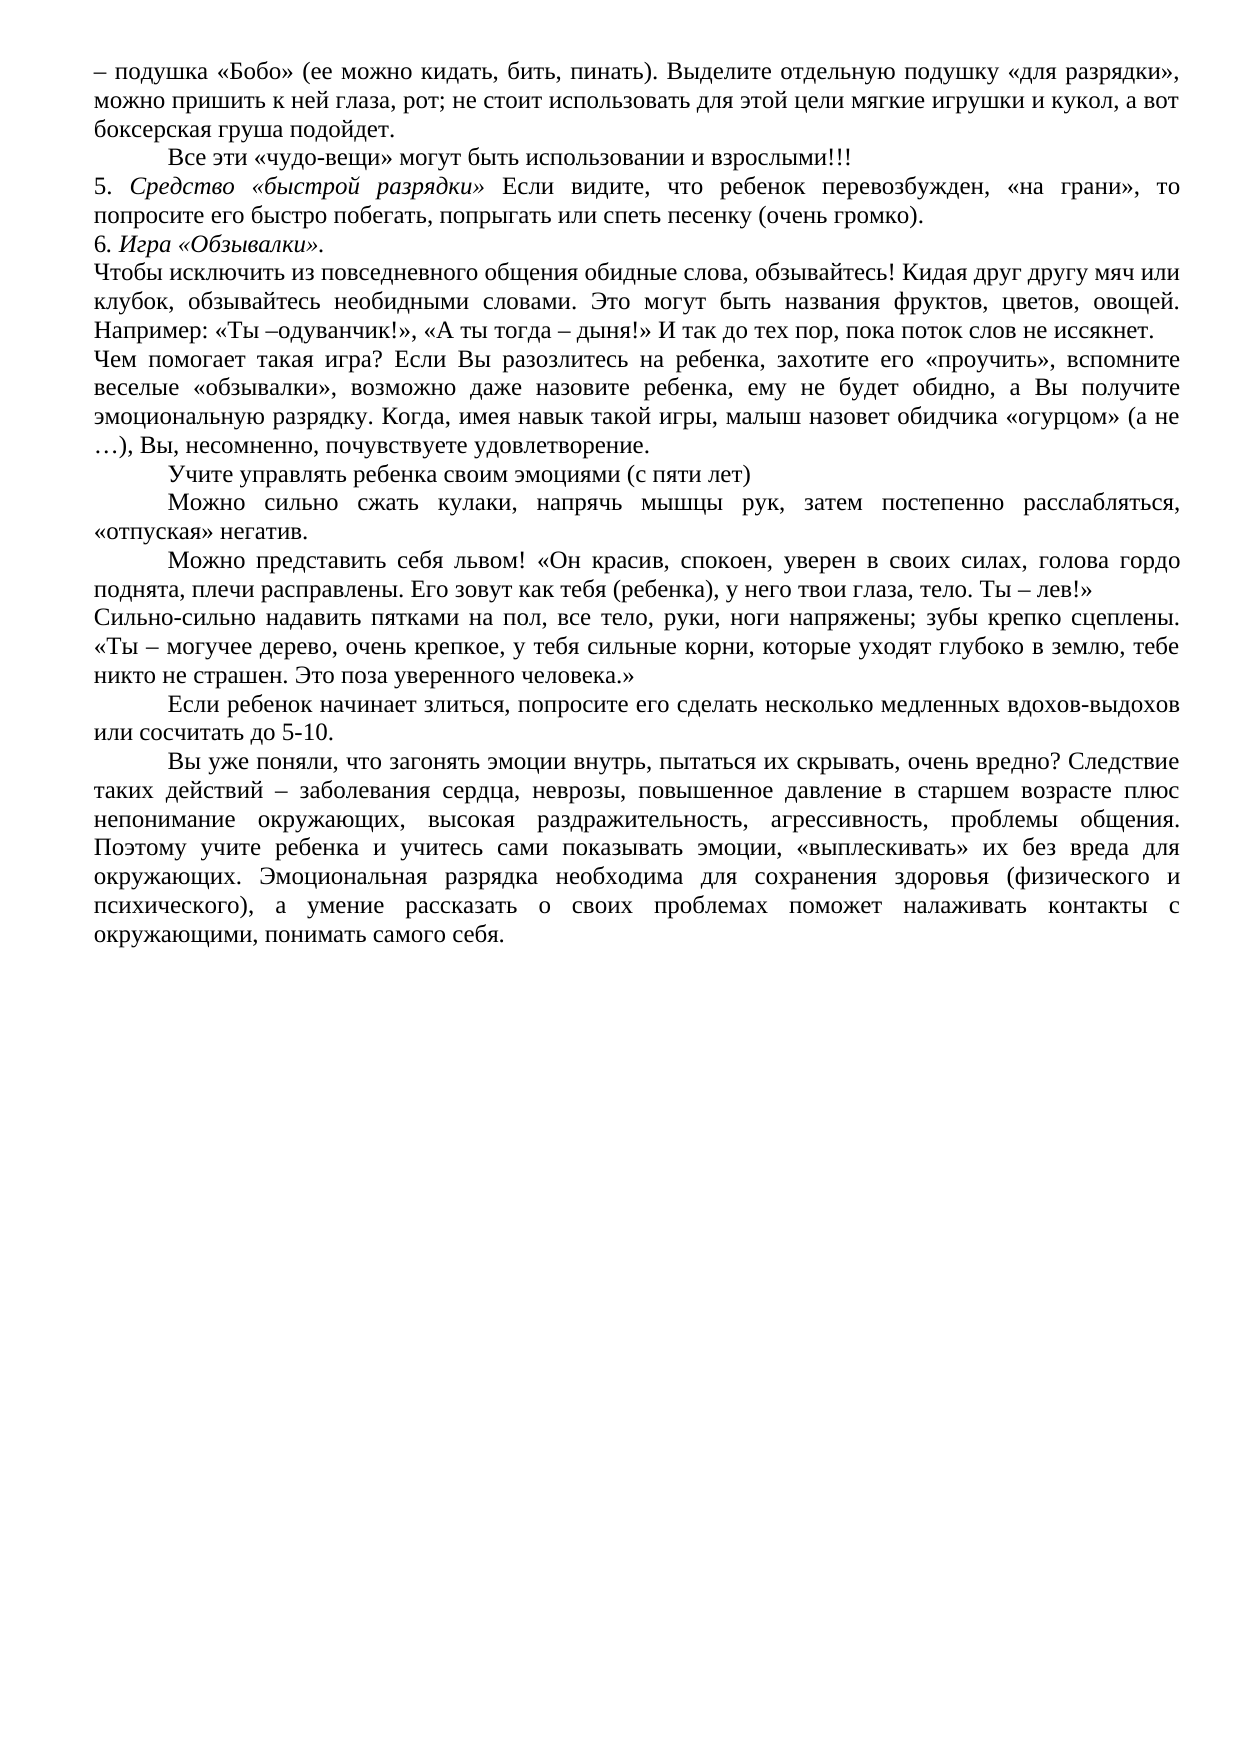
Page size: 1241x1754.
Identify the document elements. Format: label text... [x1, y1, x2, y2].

text 5. Средство «быстрой разрядки» Если видите, что ребенок перевозбужден, «на грани», то попросите его быстро побегать, попрыгать или спеть песенку (очень громко). [94, 171, 1181, 229]
text Вы уже поняли, что загонять эмоции внутрь, пытаться их скрывать, очень вредно? Следствие таких действий – заболевания сердца, неврозы, повышенное давление в старшем возрасте плюс непонимание окружающих, высокая раздражительность, агрессивность, проблемы общения. Поэтому учите ребенка и учитесь сами показывать эмоции, «выплескивать» их без вреда для окружающих. Эмоциональная разрядка необходима для сохранения здоровья (физического и психического), а умение рассказать о своих проблемах поможет налаживать контакты с окружающими, понимать самого себя. [94, 746, 1181, 947]
text Сильно-сильно надавить пятками на пол, все тело, руки, ноги напряжены; зубы крепко сцеплены. «Ты – могучее дерево, очень крепкое, у тебя сильные корни, которые уходят глубоко в землю, тебе никто не страшен. Это поза уверенного человека.» [94, 602, 1181, 689]
text Чтобы исключить из повседневного общения обидные слова, обзывайтесь! Кидая друг другу мяч или клубок, обзывайтесь необидными словами. Это могут быть названия фруктов, цветов, овощей. Например: «Ты –одуванчик!», «А ты тогда – дыня!» И так до тех пор, пока поток слов не иссякнет. [94, 257, 1181, 344]
text Можно сильно сжать кулаки, напрячь мышцы рук, затем постепенно расслабляться, «отпуская» негатив. [94, 487, 1181, 545]
text Если ребенок начинает злиться, попросите его сделать несколько медленных вдохов-выдохов или сосчитать до 5-10. [94, 689, 1181, 746]
text 6. Игра «Обзывалки». [94, 229, 1181, 257]
text Можно представить себя львом! «Он красив, спокоен, уверен в своих силах, голова гордо поднята, плечи расправлены. Его зовут как тебя (ребенка), у него твои глаза, тело. Ты – лев!» [94, 545, 1181, 602]
text Все эти «чудо-вещи» могут быть использовании и взрослыми!!! [94, 142, 1181, 171]
text Чем помогает такая игра? Если Вы разозлитесь на ребенка, захотите его «проучить», вспомните веселые «обзывалки», возможно даже назовите ребенка, ему не будет обидно, а Вы получите эмоциональную разрядку. Когда, имея навык такой игры, малыш назовет обидчика «огурцом» (а не …), Вы, несомненно, почувствуете удовлетворение. [94, 344, 1181, 459]
text – подушка «Бобо» (ее можно кидать, бить, пинать). Выделите отдельную подушку «для разрядки», можно пришить к ней глаза, рот; не стоит использовать для этой цели мягкие игрушки и кукол, а вот боксерская груша подойдет. [94, 56, 1181, 142]
text Учите управлять ребенка своим эмоциями (с пяти лет) [94, 459, 1181, 487]
